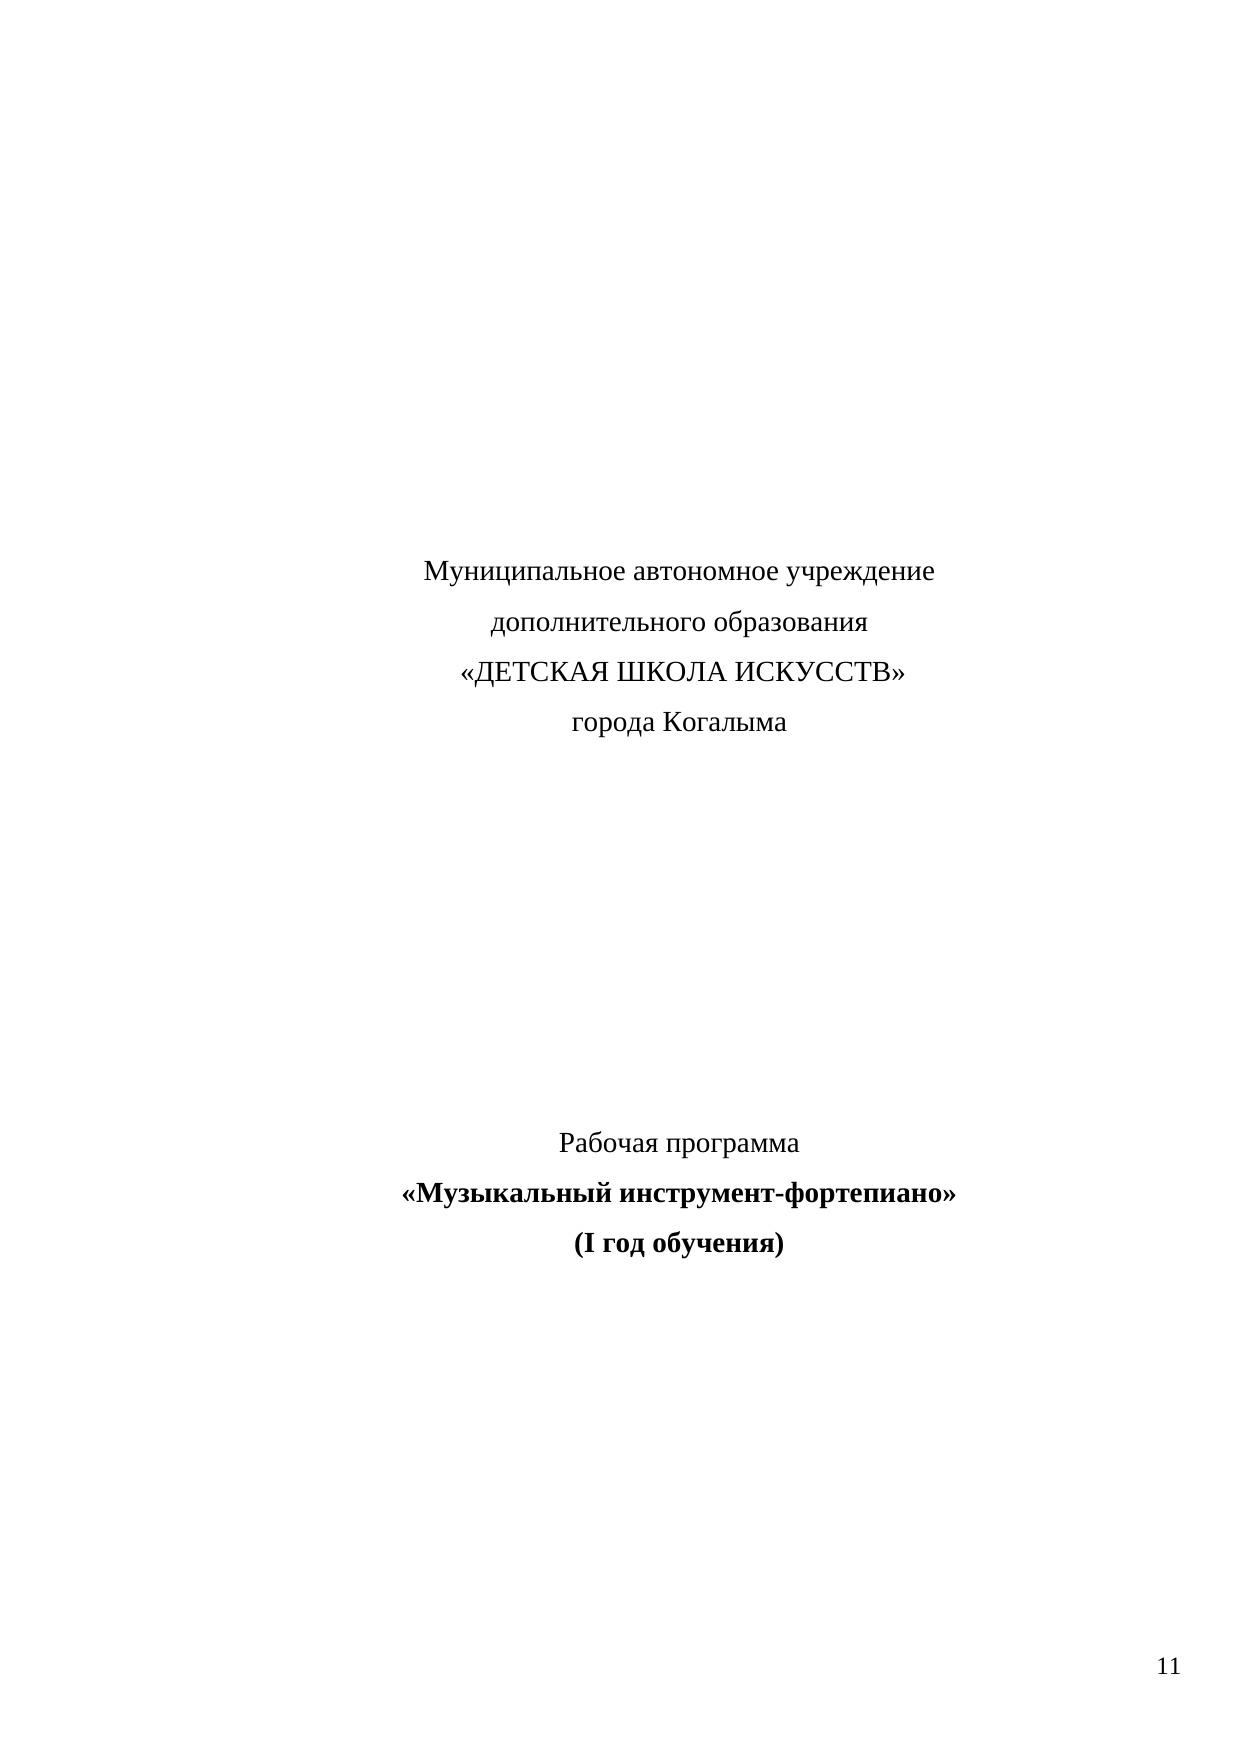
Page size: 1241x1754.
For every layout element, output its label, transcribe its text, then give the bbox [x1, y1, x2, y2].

text (I год обучения) [177, 1225, 1181, 1259]
text Рабочая программа [177, 1125, 1181, 1158]
text дополнительного образования [177, 604, 1181, 637]
text города Когалыма [177, 704, 1181, 738]
text Муниципальное автономное учреждение [177, 553, 1181, 587]
text «Музыкальный инструмент-фортепиано» [177, 1175, 1181, 1208]
text «ДЕТСКАЯ ШКОЛА ИСКУССТВ» [177, 654, 1181, 688]
